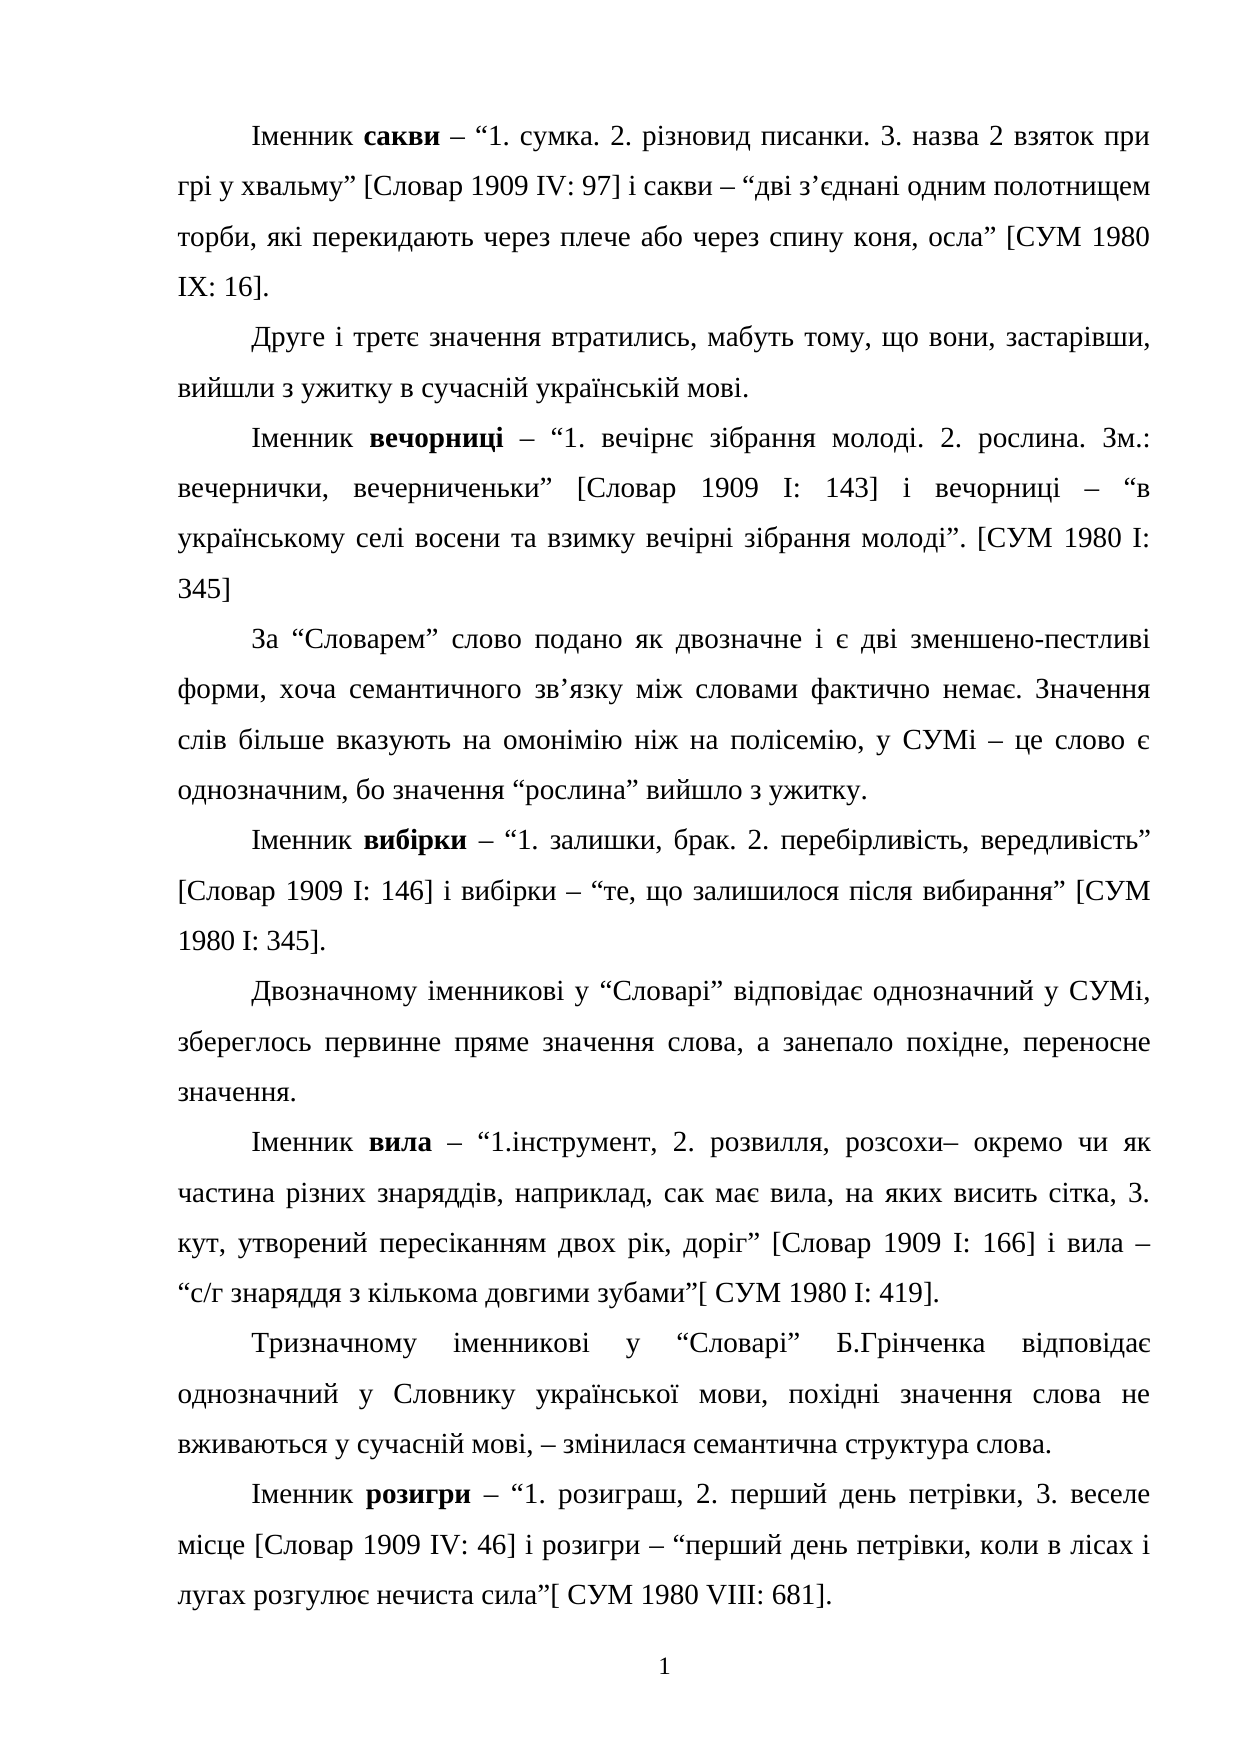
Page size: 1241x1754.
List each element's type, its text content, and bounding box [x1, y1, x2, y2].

text Тризначному іменникові у “Словарі” Б.Грінченка відповідає однозначний у Словнику української мови, похідні значення слова не вживаються у сучасній мові, – змінилася семантична структура слова. [177, 1326, 1152, 1460]
text Друге і третє значення втратились, мабуть тому, що вони, застарівши, вийшли з ужитку в сучасній українській мові. [177, 319, 1152, 403]
text Іменник вила – “1.інструмент, 2. розвилля, розсохи– окремо чи як частина різних знаряддів, наприклад, сак має вила, на яких висить сітка, 3. кут, утворений пересіканням двох рік, доріг” [Словар 1909 І: 166] і вила – “с/г знаряддя з кількома довгими зубами”[ СУМ 1980 І: 419]. [177, 1124, 1152, 1309]
text За “Словарем” слово подано як двозначне і є дві зменшено-пестливі форми, хоча семантичного зв’язку між словами фактично немає. Значення слів більше вказують на омонімію ніж на полісемію, у СУМі – це слово є однозначним, бо значення “рослина” вийшло з ужитку. [177, 621, 1152, 806]
text Іменник вечорниці – “1. вечірнє зібрання молоді. 2. рослина. Зм.: вечернички, вечерниченьки” [Словар 1909 І: 143] і вечорниці – “в українському селі восени та взимку вечірні зібрання молоді”. [СУМ 1980 І: 345] [177, 420, 1152, 604]
text Іменник вибірки – “1. залишки, брак. 2. перебірливість, вередливість” [Словар 1909 І: 146] і вибірки – “те, що залишилося після вибирання” [СУМ 1980 І: 345]. [177, 822, 1152, 957]
text Іменник розигри – “1. розиграш, 2. перший день петрівки, 3. веселе місце [Словар 1909 ІV: 46] і розигри – “перший день петрівки, коли в лісах і лугах розгулює нечиста сила”[ СУМ 1980 VIII: 681]. [177, 1477, 1152, 1611]
text Двозначному іменникові у “Словарі” відповідає однозначний у СУМі, збереглось первинне пряме значення слова, а занепало похідне, переносне значення. [177, 973, 1152, 1108]
text Іменник сакви – “1. сумка. 2. різновид писанки. 3. назва 2 взяток при грі у хвальму” [Словар 1909 ІV: 97] і сакви – “дві з’єднані одним полотнищем торби, які перекидають через плече або через спину коня, осла” [СУМ 1980 ІХ: 16]. [177, 118, 1152, 303]
